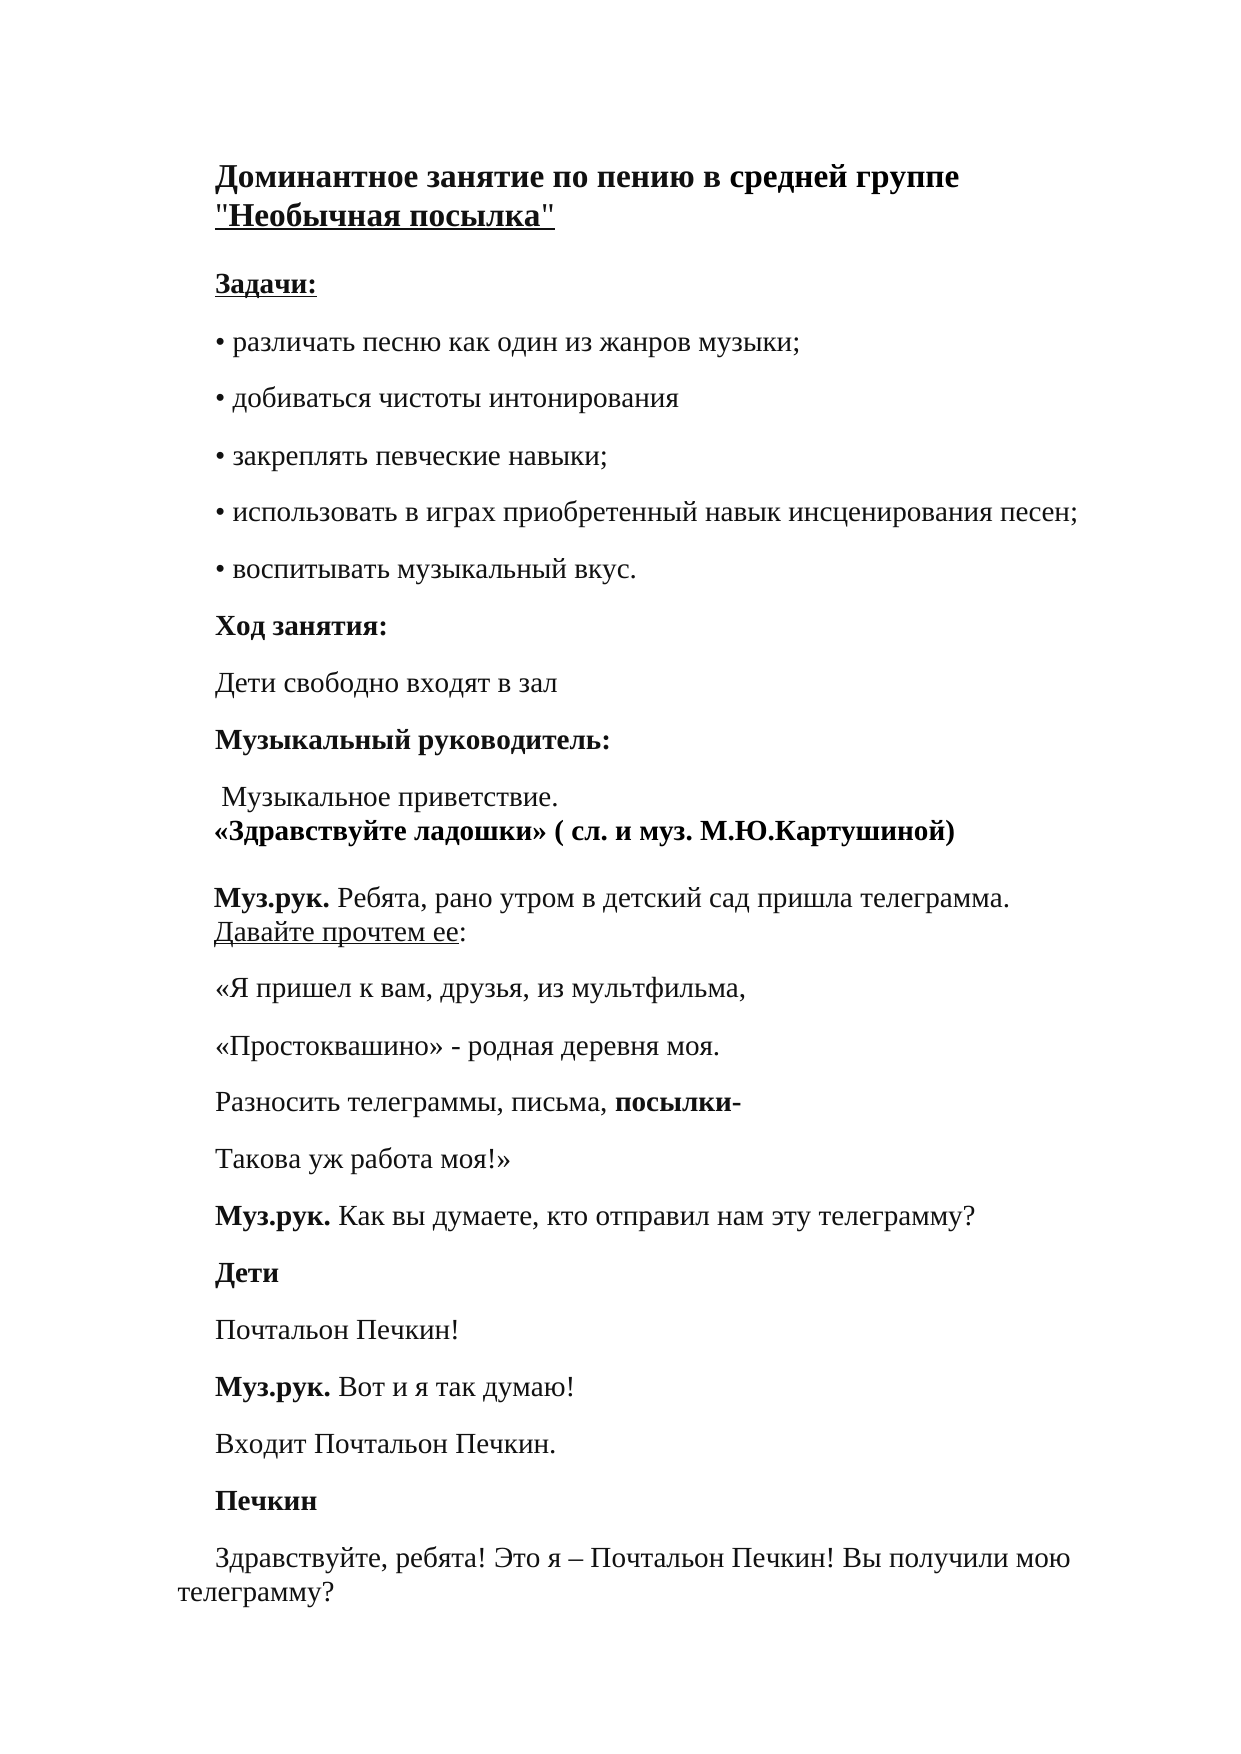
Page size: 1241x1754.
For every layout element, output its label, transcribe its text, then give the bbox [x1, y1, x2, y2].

text Почтальон Печкин! [177, 1312, 1152, 1346]
text Здравствуйте, ребята! Это я – Почтальон Печкин! Вы получили мою телеграмму? [177, 1540, 1152, 1607]
text Дети [177, 1256, 1152, 1289]
text • различать песню как один из жанров музыки; [177, 324, 1152, 357]
text Муз.рук. Как вы думаете, кто отправил нам эту телеграмму? [177, 1198, 1152, 1232]
text «Здравствуйте ладошки» ( сл. и муз. М.Ю.Картушиной) [177, 813, 1152, 847]
text Входит Почтальон Печкин. [177, 1426, 1152, 1460]
text • воспитывать музыкальный вкус. [177, 552, 1152, 585]
text Муз.рук. Вот и я так думаю! [177, 1369, 1152, 1403]
text Муз.рук. Ребята, рано утром в детский сад пришла телеграмма. [177, 880, 1152, 914]
text Печкин [177, 1483, 1152, 1517]
text • закреплять певческие навыки; [177, 438, 1152, 471]
text • использовать в играх приобретенный навык инсценирования песен; [177, 494, 1152, 528]
text Давайте прочтем ее: [177, 914, 1152, 947]
text Такова уж работа моя!» [177, 1142, 1152, 1175]
text «Я пришел к вам, друзья, из мультфильма, [177, 971, 1152, 1004]
text Музыкальный руководитель: [177, 722, 1152, 756]
text Музыкальное приветствие. [177, 779, 1152, 813]
text • добиваться чистоты интонирования [177, 381, 1152, 414]
text Задачи: [177, 267, 1152, 300]
text Разносить телеграммы, письма, посылки- [177, 1084, 1152, 1118]
text Доминантное занятие по пению в средней группе [177, 156, 1152, 195]
text Дети свободно входят в зал [177, 666, 1152, 699]
text «Простоквашино» - родная деревня моя. [177, 1028, 1152, 1061]
text Ход занятия: [177, 608, 1152, 642]
text "Необычная посылка" [177, 195, 1152, 233]
